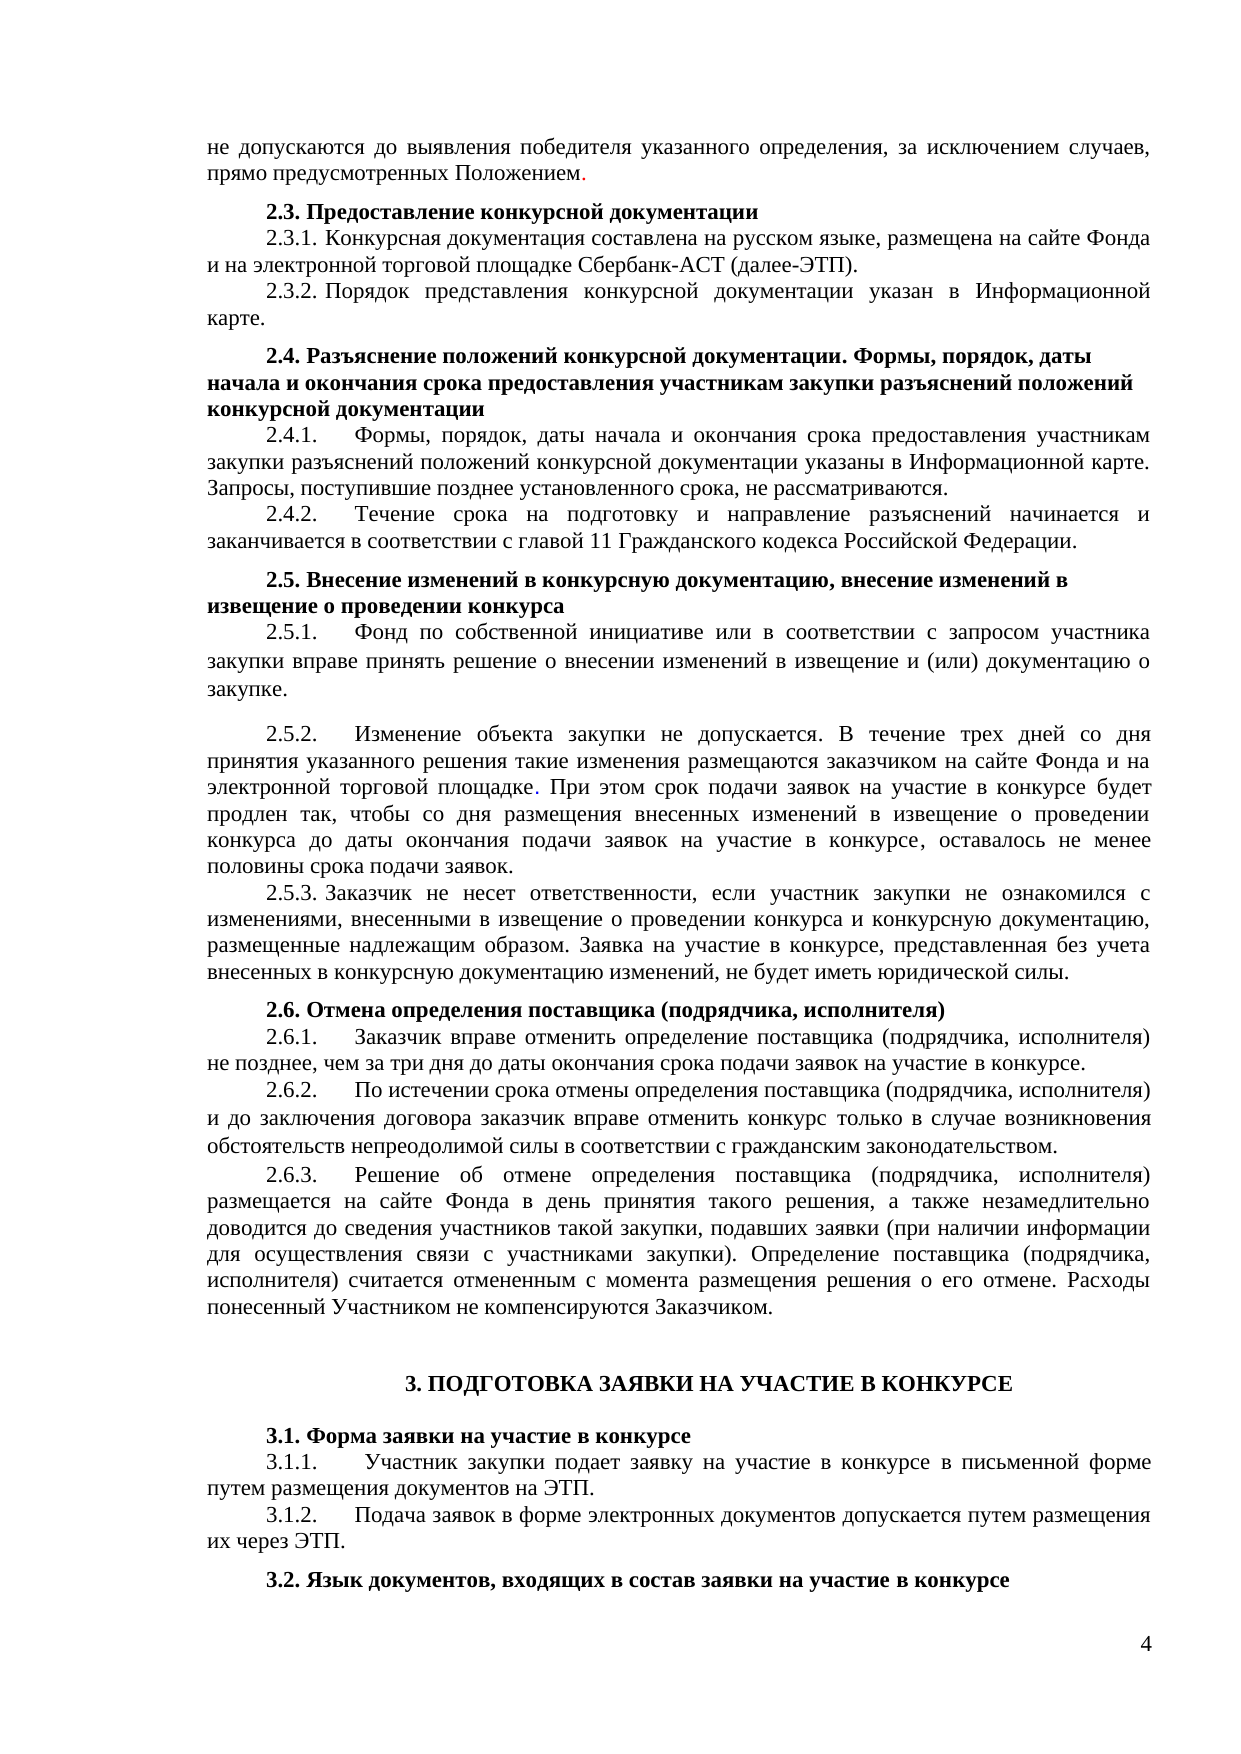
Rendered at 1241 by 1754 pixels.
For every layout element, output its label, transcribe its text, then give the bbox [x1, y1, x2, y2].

list Течение срока на подготовку и направление разъяснений начинается и заканчивается в соответствии с главой 11 Гражданского кодекса Российской Федерации. [207, 501, 1152, 553]
list Участник закупки подает заявку на участие в конкурсе в письменной форме путем размещения документов на ЭТП. [207, 1448, 1152, 1501]
subtitle Разъяснение положений конкурсной документации. Формы, порядок, даты начала и окончания срока предоставления участникам закупки разъяснений положений конкурсной документации [207, 342, 1152, 421]
list Порядок представления конкурсной документации указан в Информационной карте. [207, 277, 1152, 330]
subtitle Язык документов, входящих в состав заявки на участие в конкурсе [207, 1566, 1152, 1592]
list Решение об отмене определения поставщика (подрядчика, исполнителя) размещается на сайте Фонда в день принятия такого решения, а также незамедлительно доводится до сведения участников такой закупки, подавших заявки (при наличии информации для осуществления связи с участниками закупки). Определение поставщика (подрядчика, исполнителя) считается отмененным с момента размещения решения о его отмене. Расходы понесенный Участником не компенсируются Заказчиком. [207, 1161, 1152, 1319]
list Заказчик не несет ответственности, если участник закупки не ознакомился с изменениями, внесенными в извещение о проведении конкурса и конкурсную документацию, размещенные надлежащим образом. Заявка на участие в конкурсе, представленная без учета внесенных в конкурсную документацию изменений, не будет иметь юридической силы. [207, 879, 1152, 984]
list По истечении срока отмены определения поставщика (подрядчика, исполнителя) и до заключения договора заказчик вправе отменить конкурс только в случае возникновения обстоятельств непреодолимой силы в соответствии с гражданским законодательством. [207, 1076, 1152, 1159]
list Конкурсная документация составлена на русском языке, размещена на сайте Фонда и на электронной торговой площадке Сбербанк-АСТ (далее-ЭТП). [207, 224, 1152, 277]
subtitle Внесение изменений в конкурсную документацию, внесение изменений в извещение о проведении конкурса [207, 566, 1152, 618]
list Фонд по собственной инициативе или в соответствии с запросом участника закупки вправе принять решение о внесении изменений в извещение и (или) документацию о закупке. [207, 618, 1152, 702]
list ПОДГОТОВКА ЗАЯВКИ НА УЧАСТИЕ В КОНКУРСЕ [207, 1370, 1152, 1397]
subtitle Отмена определения поставщика (подрядчика, исполнителя) [207, 997, 1152, 1023]
subtitle Предоставление конкурсной документации [207, 198, 1152, 224]
list Формы, порядок, даты начала и окончания срока предоставления участникам закупки разъяснений положений конкурсной документации указаны в Информационной карте. Запросы, поступившие позднее установленного срока, не рассматриваются. [207, 421, 1152, 501]
list Подача заявок в форме электронных документов допускается путем размещения их через ЭТП. [207, 1501, 1152, 1553]
list Заказчик вправе отменить определение поставщика (подрядчика, исполнителя) не позднее, чем за три дня до даты окончания срока подачи заявок на участие в конкурсе. [207, 1023, 1152, 1076]
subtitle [207, 133, 1152, 186]
subtitle Форма заявки на участие в конкурсе [207, 1422, 1152, 1448]
list Изменение объекта закупки не допускается. В течение трех дней со дня принятия указанного решения такие изменения размещаются заказчиком на сайте Фонда и на электронной торговой площадке. При этом срок подачи заявок на участие в конкурсе будет продлен так, чтобы со дня размещения внесенных изменений в извещение о проведении конкурса до даты окончания подачи заявок на участие в конкурсе, оставалось не менее половины срока подачи заявок. [207, 720, 1152, 879]
